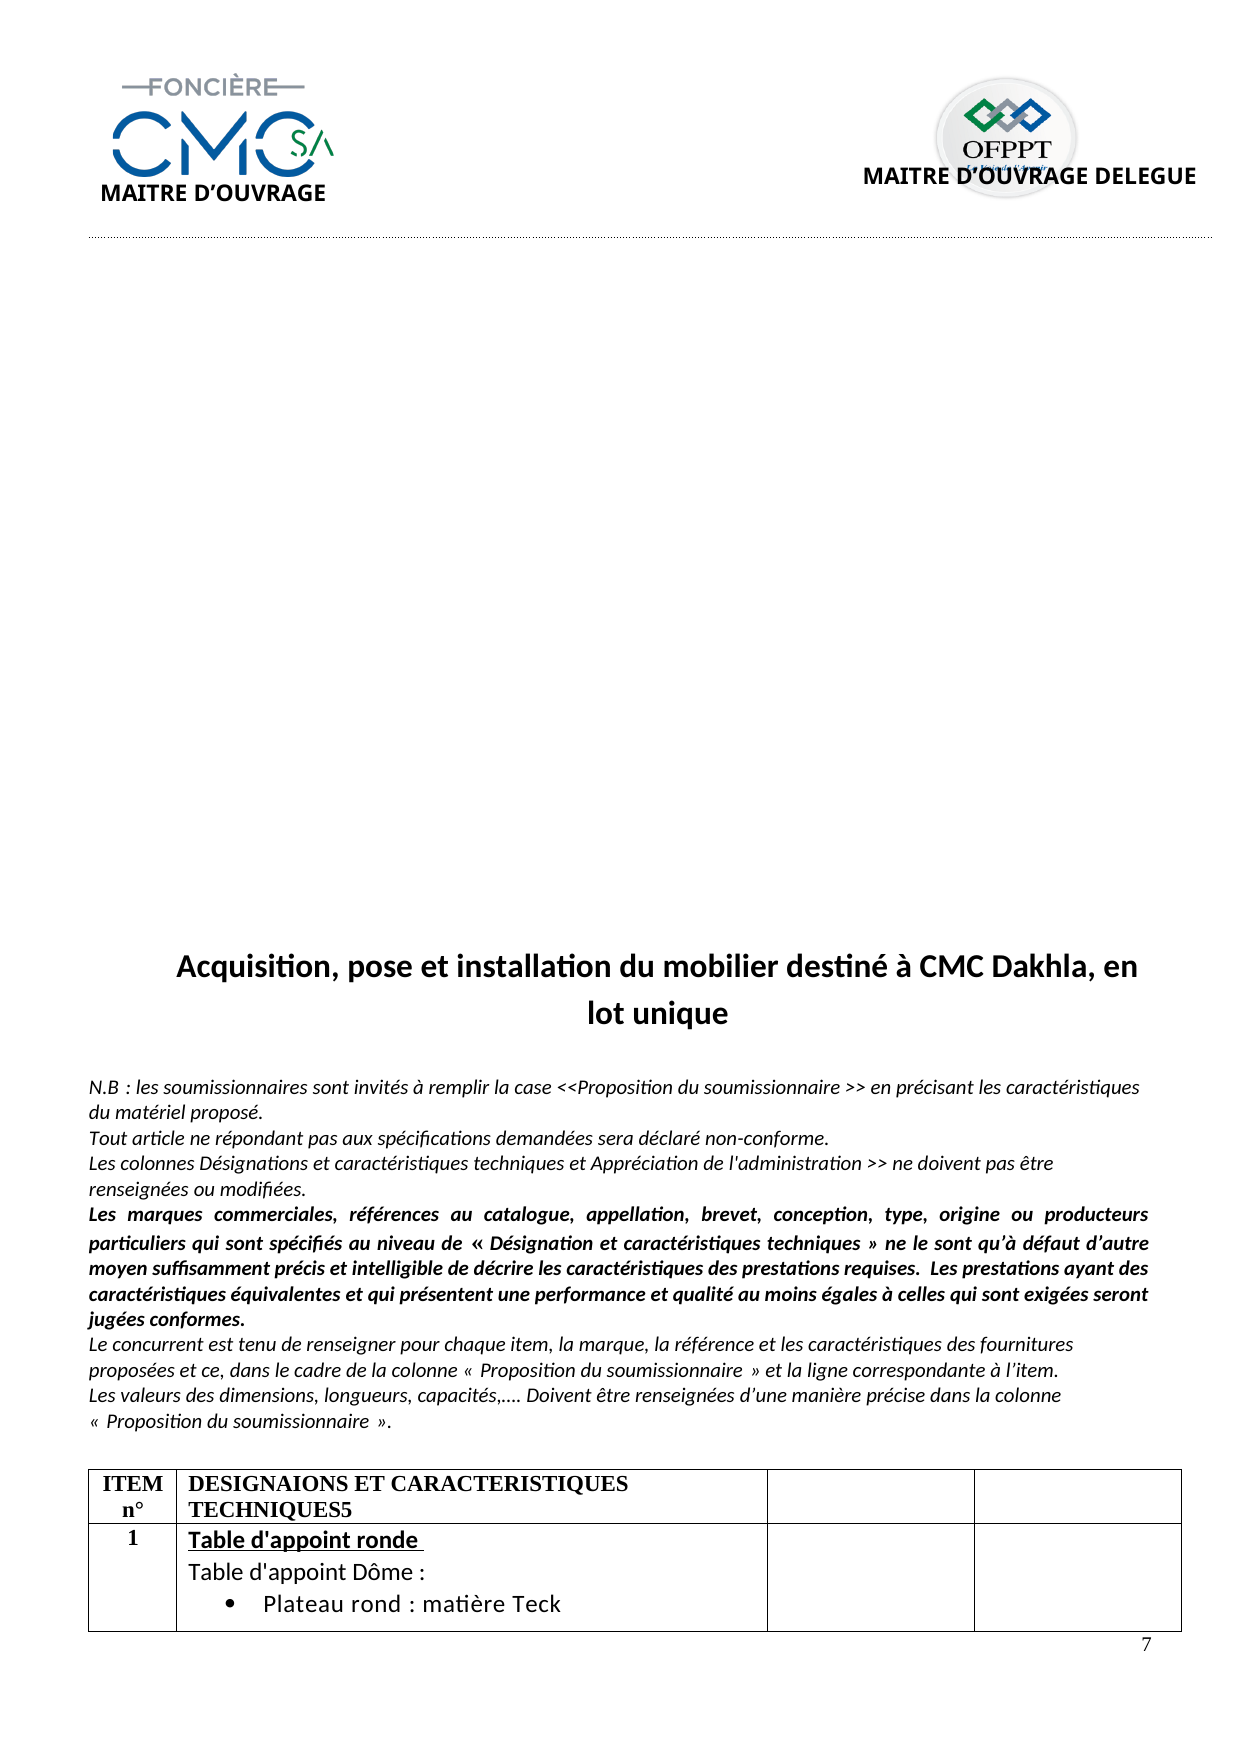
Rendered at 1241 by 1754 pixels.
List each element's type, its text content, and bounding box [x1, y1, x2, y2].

text Les colonnes Désignations et caractéristiques techniques et Appréciation de l'administration >> ne doivent pas être renseignées ou modifiées. [89, 1150, 1152, 1201]
picture [112, 73, 334, 177]
table_header [975, 1470, 1181, 1523]
text Acquisition, pose et installation du mobilier destiné à CMC Dakhla, en lot unique [164, 945, 1152, 1032]
table_header [768, 1470, 974, 1523]
table_cell [768, 1524, 974, 1631]
text Les valeurs des dimensions, longueurs, capacités,…. Doivent être renseignées d’une manière précise dans la colonne « Proposition du soumissionnaire ». [89, 1382, 1152, 1433]
table_header DESIGNAIONS ET CARACTERISTIQUES TECHNIQUES5 [177, 1470, 767, 1523]
text N.B : les soumissionnaires sont invités à remplir la case <<Proposition du soumissionnaire >> en précisant les caractéristiques du matériel proposé. [89, 1074, 1152, 1125]
picture [930, 73, 1082, 202]
text Tout article ne répondant pas aux spécifications demandées sera déclaré non-conforme. [89, 1125, 1152, 1150]
table_cell [975, 1524, 1181, 1631]
table_header ITEM n° [89, 1470, 176, 1523]
table_cell 1 [89, 1524, 176, 1631]
text Le concurrent est tenu de renseigner pour chaque item, la marque, la référence et les caractéristiques des fournitures proposées et ce, dans le cadre de la colonne « Proposition du soumissionnaire » et la ligne correspondante à l’item. [89, 1332, 1152, 1382]
text Les marques commerciales, références au catalogue, appellation, brevet, conception, type, origine ou producteurs particuliers qui sont spécifiés au niveau de « Désignation et caractéristiques techniques » ne le sont qu’à défaut d’autre moyen suffisamment précis et intelligible de décrire les caractéristiques des prestations requises. Les prestations ayant des caractéristiques équivalentes et qui présentent une performance et qualité au moins égales à celles qui sont exigées seront jugées conformes. [89, 1201, 1152, 1332]
